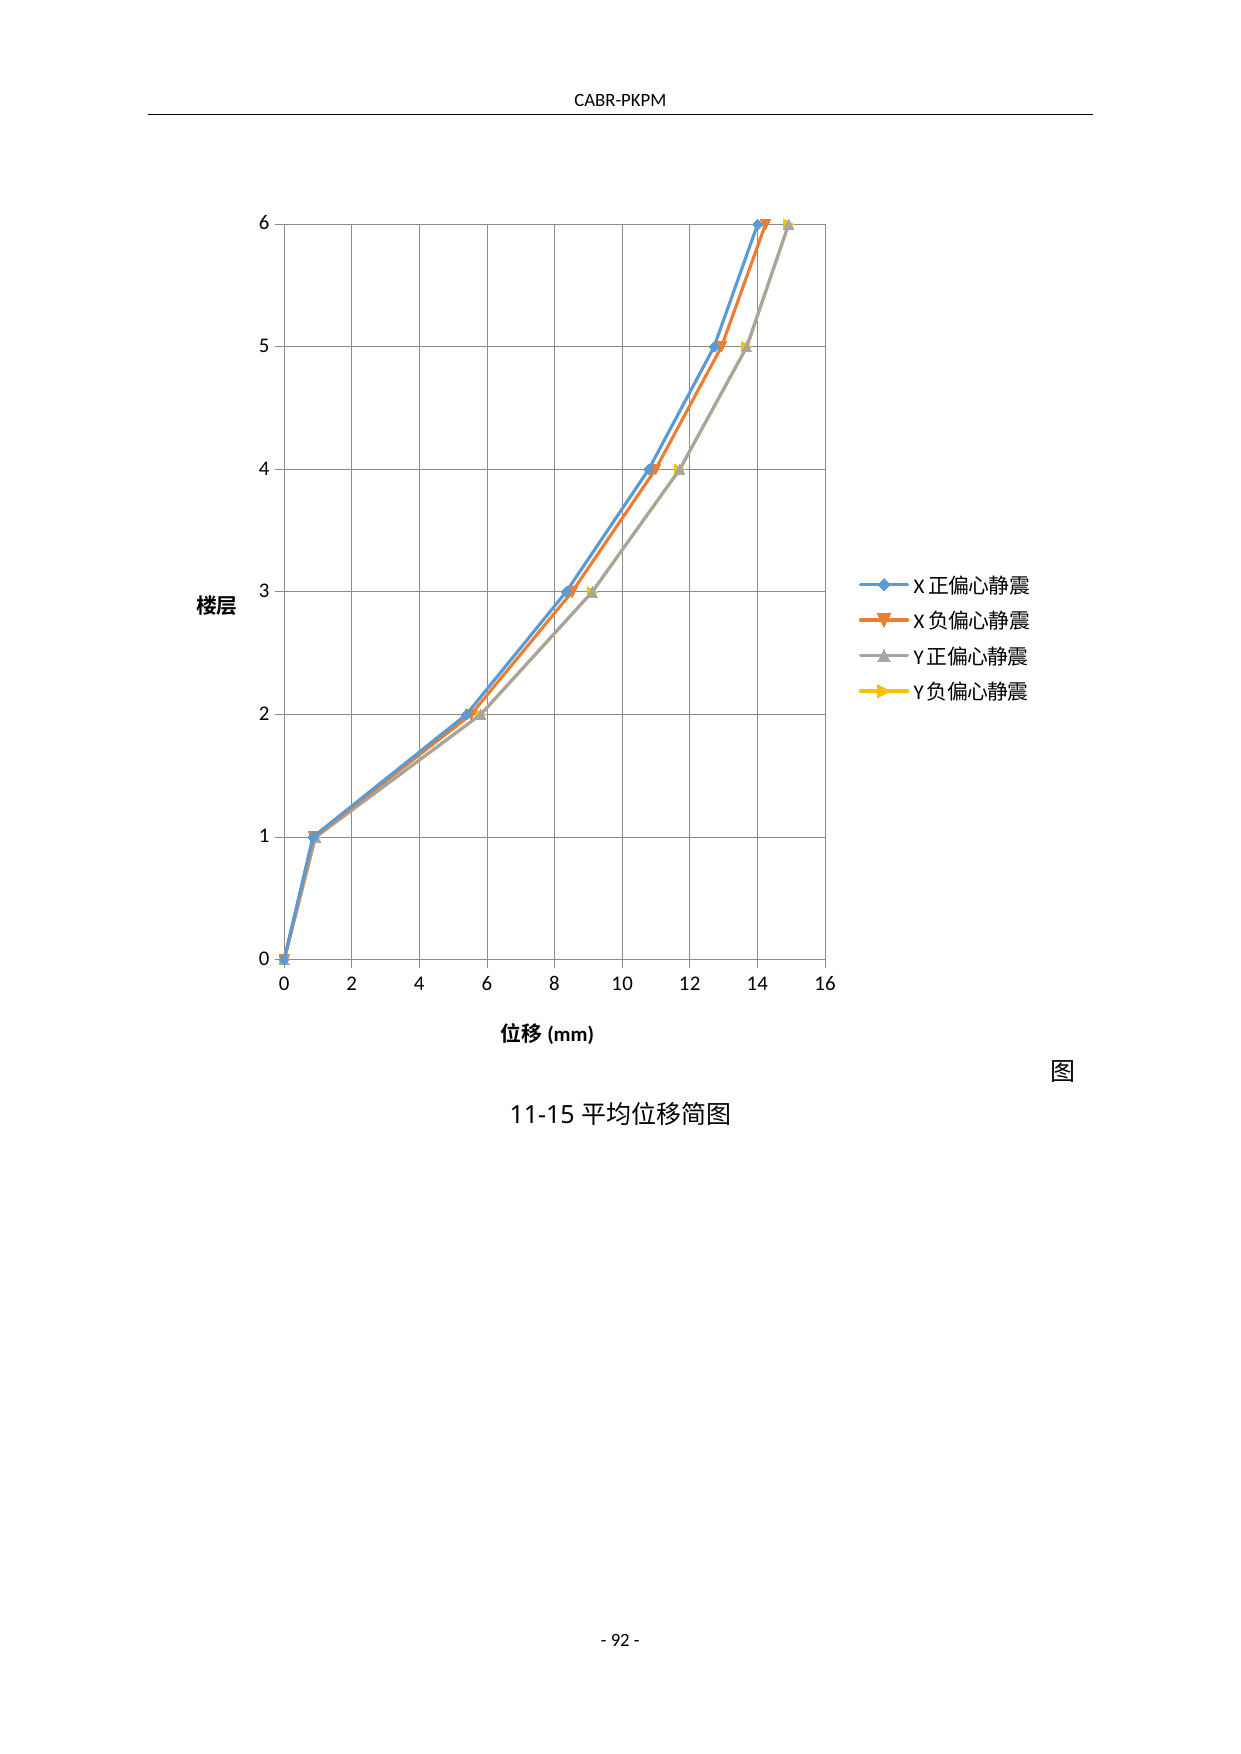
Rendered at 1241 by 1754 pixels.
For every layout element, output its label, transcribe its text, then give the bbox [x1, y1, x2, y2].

text 图11-15 平均位移简图 [148, 194, 1093, 1136]
